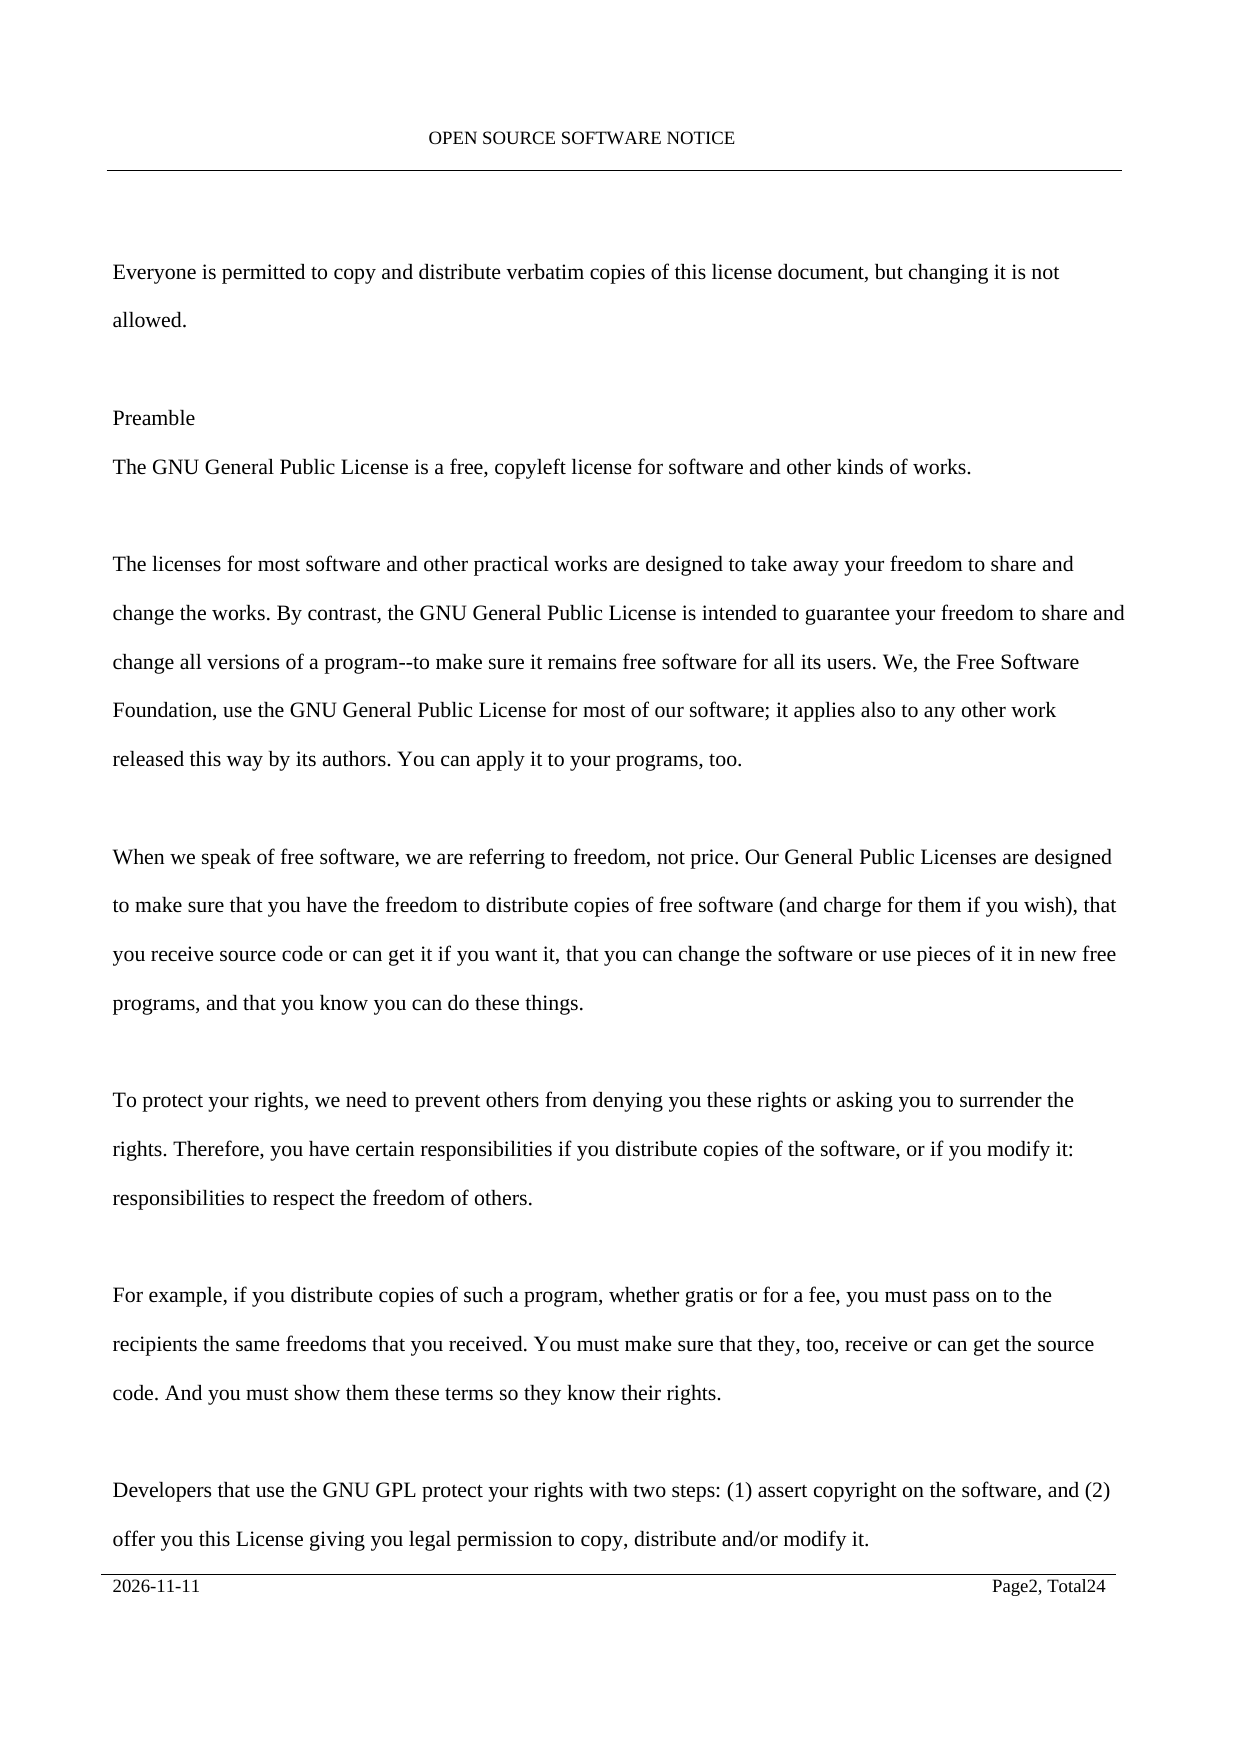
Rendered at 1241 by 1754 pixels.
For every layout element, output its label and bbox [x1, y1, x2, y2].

text [112, 206, 1128, 1555]
